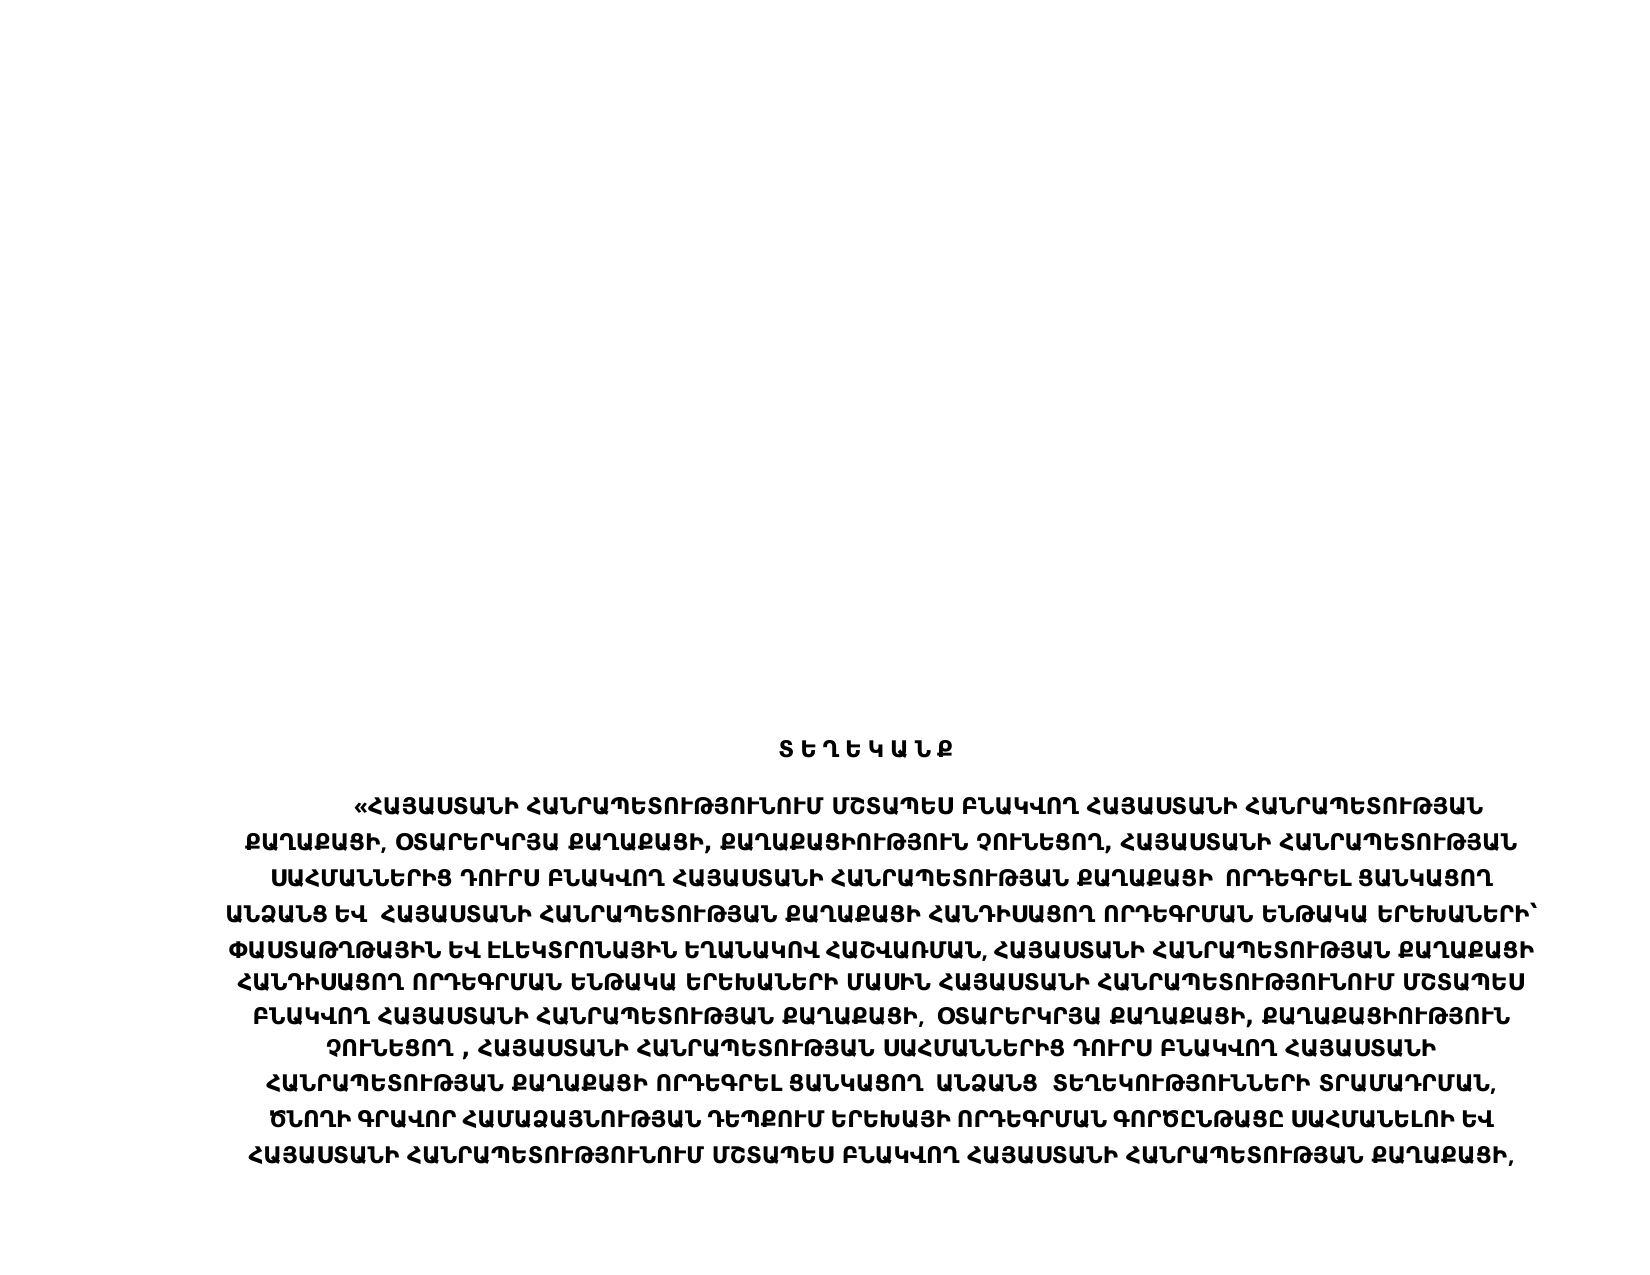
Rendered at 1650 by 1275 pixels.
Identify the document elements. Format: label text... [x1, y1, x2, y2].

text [225, 790, 1537, 1170]
text Տ Ե Ղ Ե Կ Ա Ն Ք [187, 733, 1537, 764]
